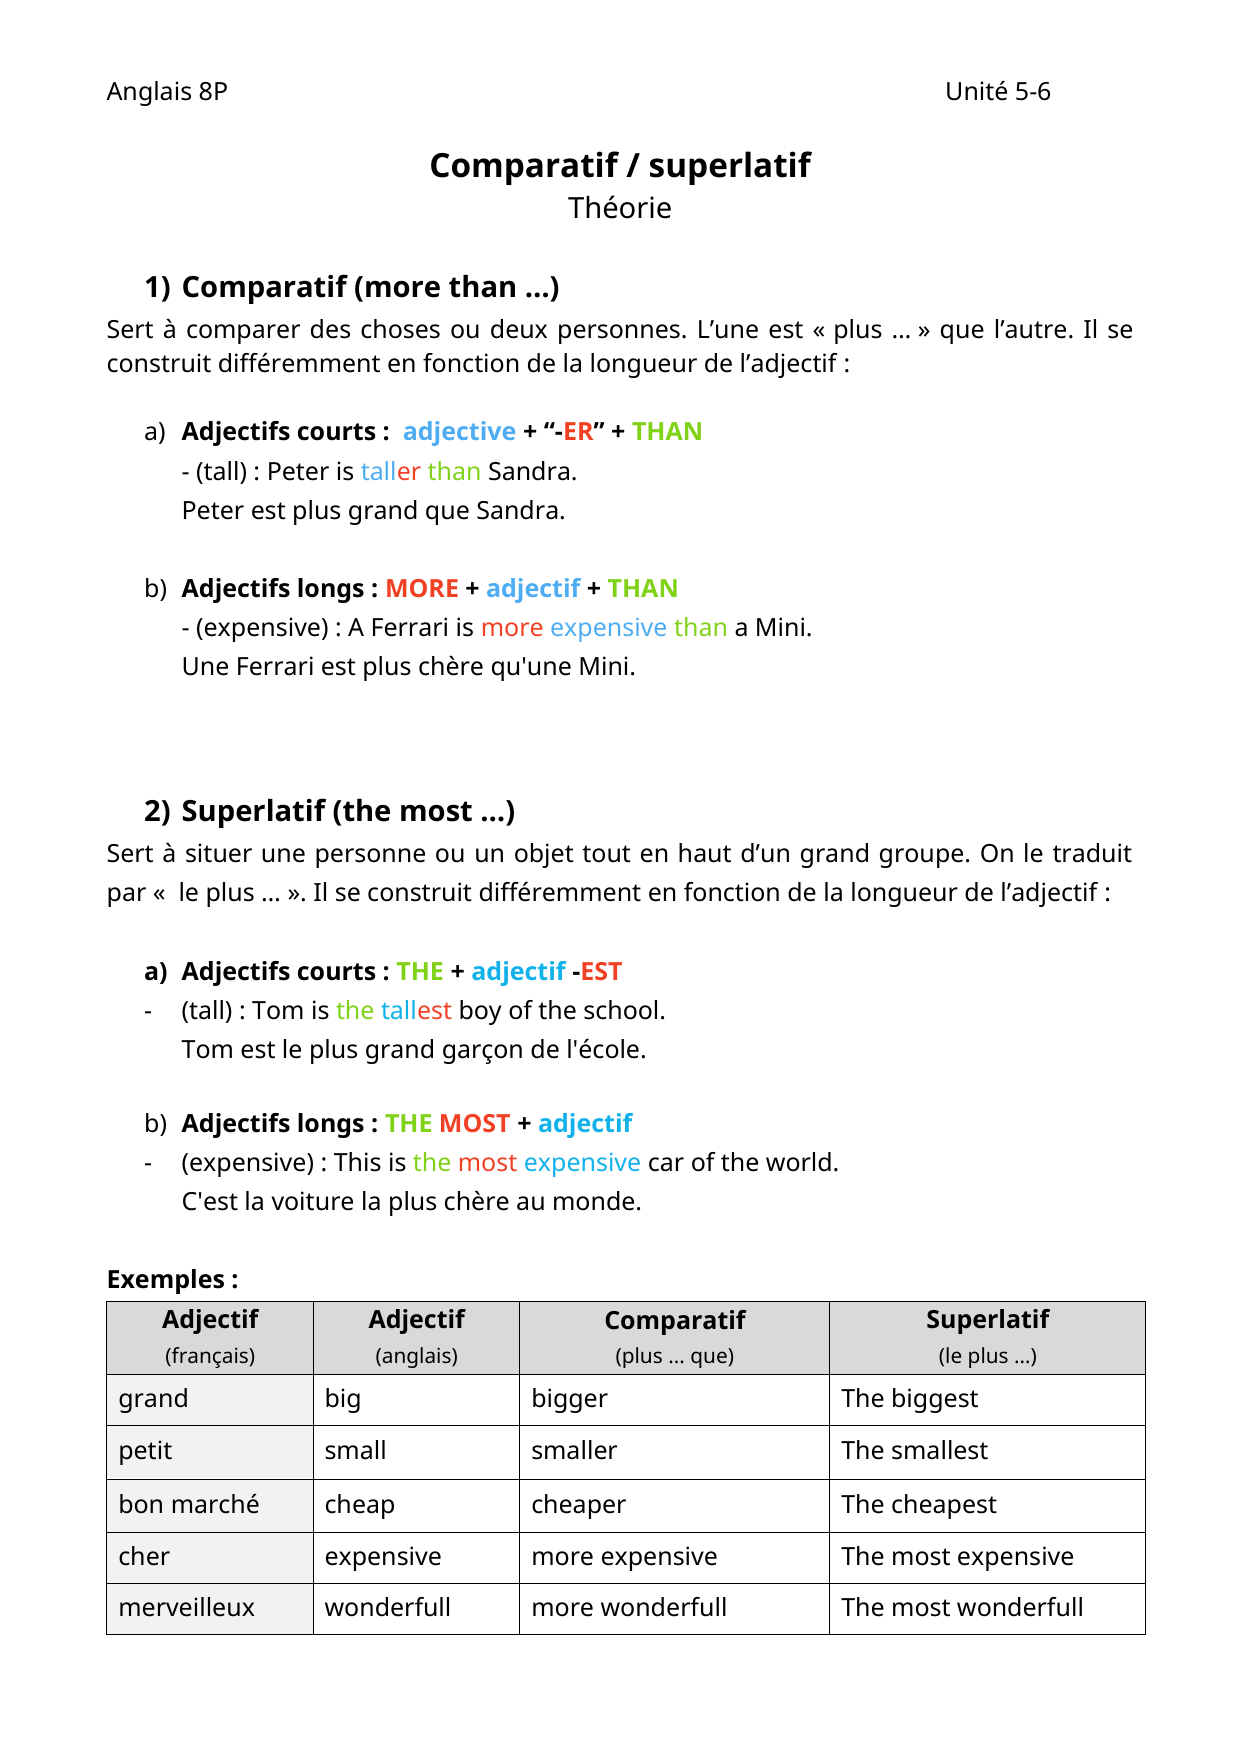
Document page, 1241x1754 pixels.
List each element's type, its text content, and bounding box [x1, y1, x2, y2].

table_cell small [314, 1426, 519, 1478]
table_cell grand [107, 1375, 313, 1425]
table_cell bigger [520, 1375, 829, 1425]
table_cell The most wonderfull [830, 1584, 1145, 1634]
table_cell cher [107, 1533, 313, 1583]
table_cell bon marché [107, 1480, 313, 1532]
list Superlatif (the most …) [144, 790, 1134, 830]
table_cell more expensive [520, 1533, 829, 1583]
table_cell cheap [314, 1480, 519, 1532]
list Adjectifs longs : MORE + adjectif + THAN - (expensive) : A Ferrari is more expensive than a Mini. Une Ferrari est plus chère qu'une Mini. [144, 571, 1134, 683]
table_cell expensive [314, 1533, 519, 1583]
table_cell The biggest [830, 1375, 1145, 1425]
table_cell big [314, 1375, 519, 1425]
text Exemples : [106, 1262, 1134, 1296]
text Théorie [106, 187, 1134, 227]
list Adjectifs courts : adjective + “-ER” + THAN - (tall) : Peter is taller than Sandra. Peter est plus grand que Sandra. [144, 414, 1134, 526]
list Adjectifs courts : THE + adjectif -EST [144, 953, 1134, 987]
text Sert à situer une personne ou un objet tout en haut d’un grand groupe. On le traduit par « le plus … ». Il se construit différemment en fonction de la longueur de l’adjectif : [106, 836, 1134, 909]
text Comparatif / superlatif [106, 142, 1134, 187]
list (tall) : Tom is the tallest boy of the school. Tom est le plus grand garçon de l'école. [144, 993, 1134, 1101]
table_cell petit [107, 1426, 313, 1478]
table_header Adjectif (français) [107, 1302, 313, 1374]
table_cell merveilleux [107, 1584, 313, 1634]
table_header Adjectif (anglais) [314, 1302, 519, 1374]
table_cell The smallest [830, 1426, 1145, 1478]
table_header Superlatif (le plus …) [830, 1302, 1145, 1374]
table_cell smaller [520, 1426, 829, 1478]
list Adjectifs longs : THE MOST + adjectif [144, 1105, 1134, 1139]
table_header Comparatif (plus ... que) [520, 1302, 829, 1374]
table_cell wonderfull [314, 1584, 519, 1634]
list (expensive) : This is the most expensive car of the world. C'est la voiture la plus chère au monde. [144, 1144, 1134, 1218]
text Sert à comparer des choses ou deux personnes. L’une est « plus … » que l’autre. Il se construit différemment en fonction de la longueur de l’adjectif : [106, 312, 1134, 380]
table_cell The cheapest [830, 1480, 1145, 1532]
table_cell The most expensive [830, 1533, 1145, 1583]
table_cell cheaper [520, 1480, 829, 1532]
table_cell more wonderfull [520, 1584, 829, 1634]
list Comparatif (more than …) [144, 266, 1134, 306]
